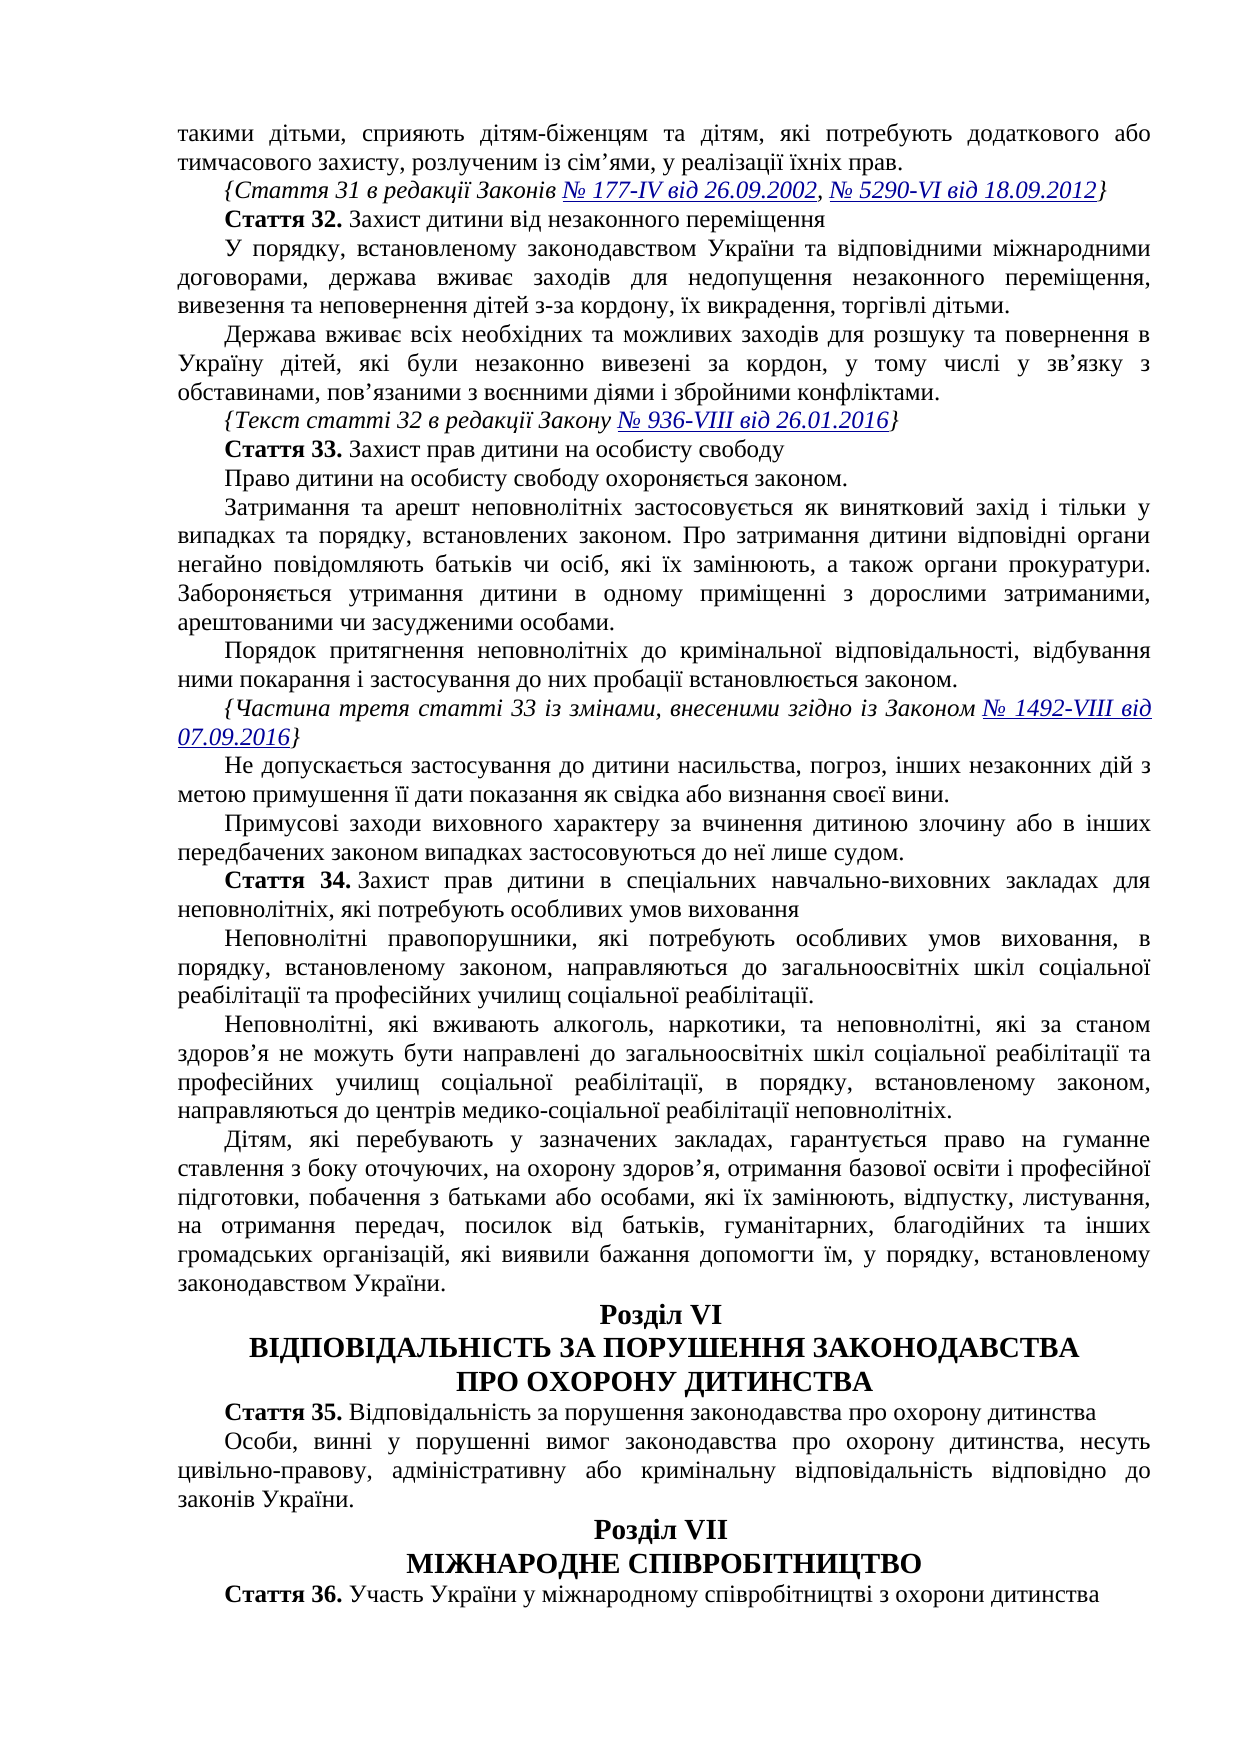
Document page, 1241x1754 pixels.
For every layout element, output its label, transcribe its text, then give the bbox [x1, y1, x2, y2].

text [177, 118, 1152, 176]
text Розділ VI ВІДПОВІДАЛЬНІСТЬ ЗА ПОРУШЕННЯ ЗАКОНОДАВСТВА ПРО ОХОРОНУ ДИТИНСТВА [224, 1297, 1105, 1397]
text Розділ VII МІЖНАРОДНЕ СПІВРОБІТНИЦТВО [224, 1512, 1105, 1579]
text Право дитини на особисту свободу охороняється законом. [177, 463, 1152, 492]
text Неповнолітні, які вживають алкоголь, наркотики, та неповнолітні, які за станом здоров’я не можуть бути направлені до загальноосвітніх шкіл соціальної реабілітації та професійних училищ соціальної реабілітації, в порядку, встановленому законом, направляються до центрів медико-соціальної реабілітації неповнолітніх. [177, 1009, 1152, 1124]
text {Стаття 31 в редакції Законів № 177-IV від 26.09.2002, № 5290-VI від 18.09.2012} [177, 176, 1152, 204]
text У порядку, встановленому законодавством України та відповідними міжнародними договорами, держава вживає заходів для недопущення незаконного переміщення, вивезення та неповернення дітей з-за кордону, їх викрадення, торгівлі дітьми. [177, 233, 1152, 319]
text Дітям, які перебувають у зазначених закладах, гарантується право на гуманне ставлення з боку оточуючих, на охорону здоров’я, отримання базової освіти і професійної підготовки, побачення з батьками або особами, які їх замінюють, відпустку, листування, на отримання передач, посилок від батьків, гуманітарних, благодійних та інших громадських організацій, які виявили бажання допомогти їм, у порядку, встановленому законодавством України. [177, 1124, 1152, 1297]
text Стаття 36. Участь України у міжнародному співробітництві з охорони дитинства [177, 1579, 1152, 1608]
text Стаття 35. Відповідальність за порушення законодавства про охорону дитинства [177, 1397, 1152, 1426]
text {Текст статті 32 в редакції Закону № 936-VIII від 26.01.2016} [177, 406, 1152, 434]
text Стаття 33. Захист прав дитини на особисту свободу [177, 434, 1152, 463]
text Держава вживає всіх необхідних та можливих заходів для розшуку та повернення в Україну дітей, які були незаконно вивезені за кордон, у тому числі у зв’язку з обставинами, пов’язаними з воєнними діями і збройними конфліктами. [177, 319, 1152, 406]
text {Частина третя статті 33 із змінами, внесеними згідно із Законом № 1492-VIII від 07.09.2016} [177, 693, 1152, 751]
text Примусові заходи виховного характеру за вчинення дитиною злочину або в інших передбачених законом випадках застосовуються до неї лише судом. [177, 808, 1152, 866]
text Неповнолітні правопорушники, які потребують особливих умов виховання, в порядку, встановленому законом, направляються до загальноосвітніх шкіл соціальної реабілітації та професійних училищ соціальної реабілітації. [177, 923, 1152, 1009]
text Стаття 34. Захист прав дитини в спеціальних навчально-виховних закладах для неповнолітніх, які потребують особливих умов виховання [177, 866, 1152, 923]
text Стаття 32. Захист дитини від незаконного переміщення [177, 204, 1152, 233]
text Не допускається застосування до дитини насильства, погроз, інших незаконних дій з метою примушення її дати показання як свідка або визнання своєї вини. [177, 751, 1152, 808]
text Порядок притягнення неповнолітніх до кримінальної відповідальності, відбування ними покарання і застосування до них пробації встановлюється законом. [177, 636, 1152, 693]
text Особи, винні у порушенні вимог законодавства про охорону дитинства, несуть цивільно-правову, адміністративну або кримінальну відповідальність відповідно до законів України. [177, 1426, 1152, 1512]
text Затримання та арешт неповнолітніх застосовується як винятковий захід і тільки у випадках та порядку, встановлених законом. Про затримання дитини відповідні органи негайно повідомляють батьків чи осіб, які їх замінюють, а також органи прокуратури. Забороняється утримання дитини в одному приміщенні з дорослими затриманими, арештованими чи засудженими особами. [177, 492, 1152, 636]
